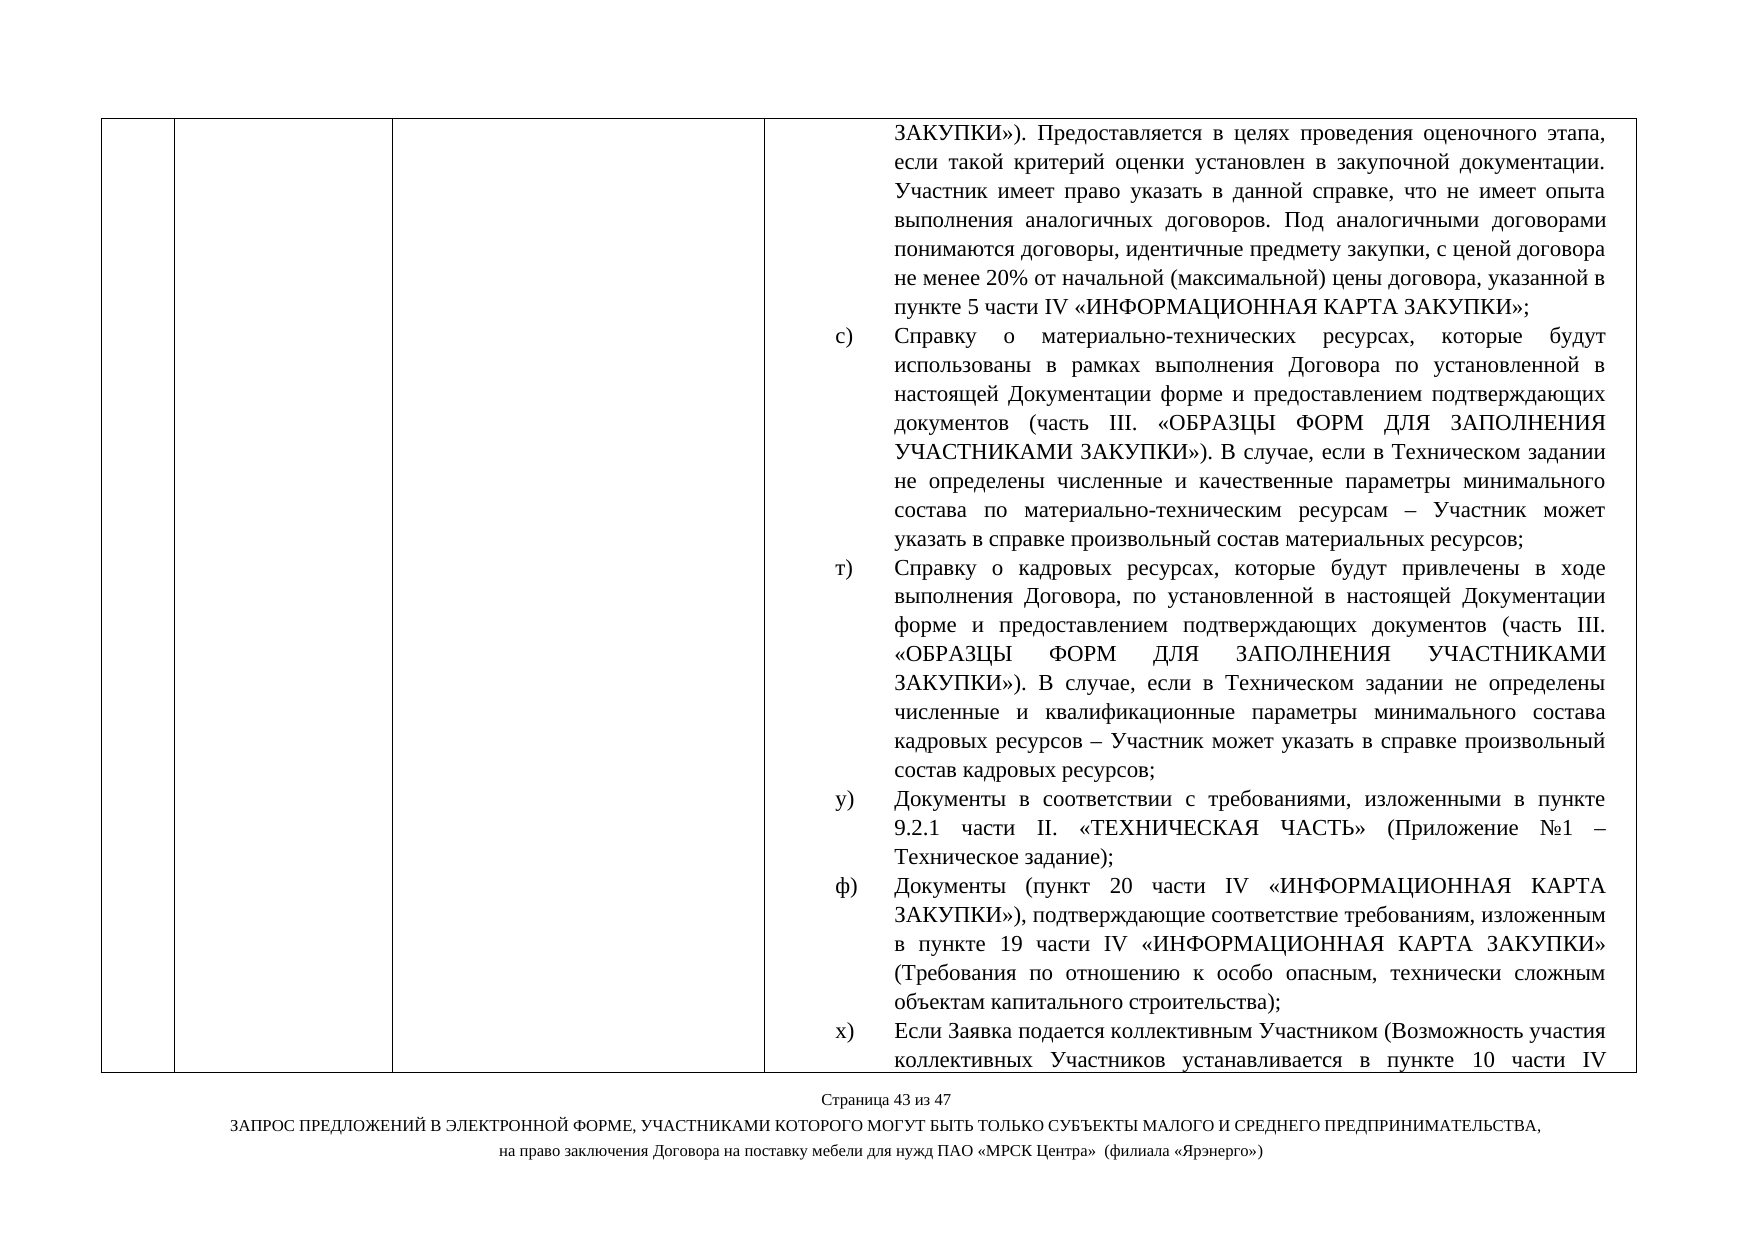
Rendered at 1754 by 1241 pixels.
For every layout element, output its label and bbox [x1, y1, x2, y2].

table_cell [102, 119, 174, 1072]
table_cell [765, 119, 1636, 1072]
table_cell [393, 119, 764, 1072]
table_cell [175, 119, 392, 1072]
